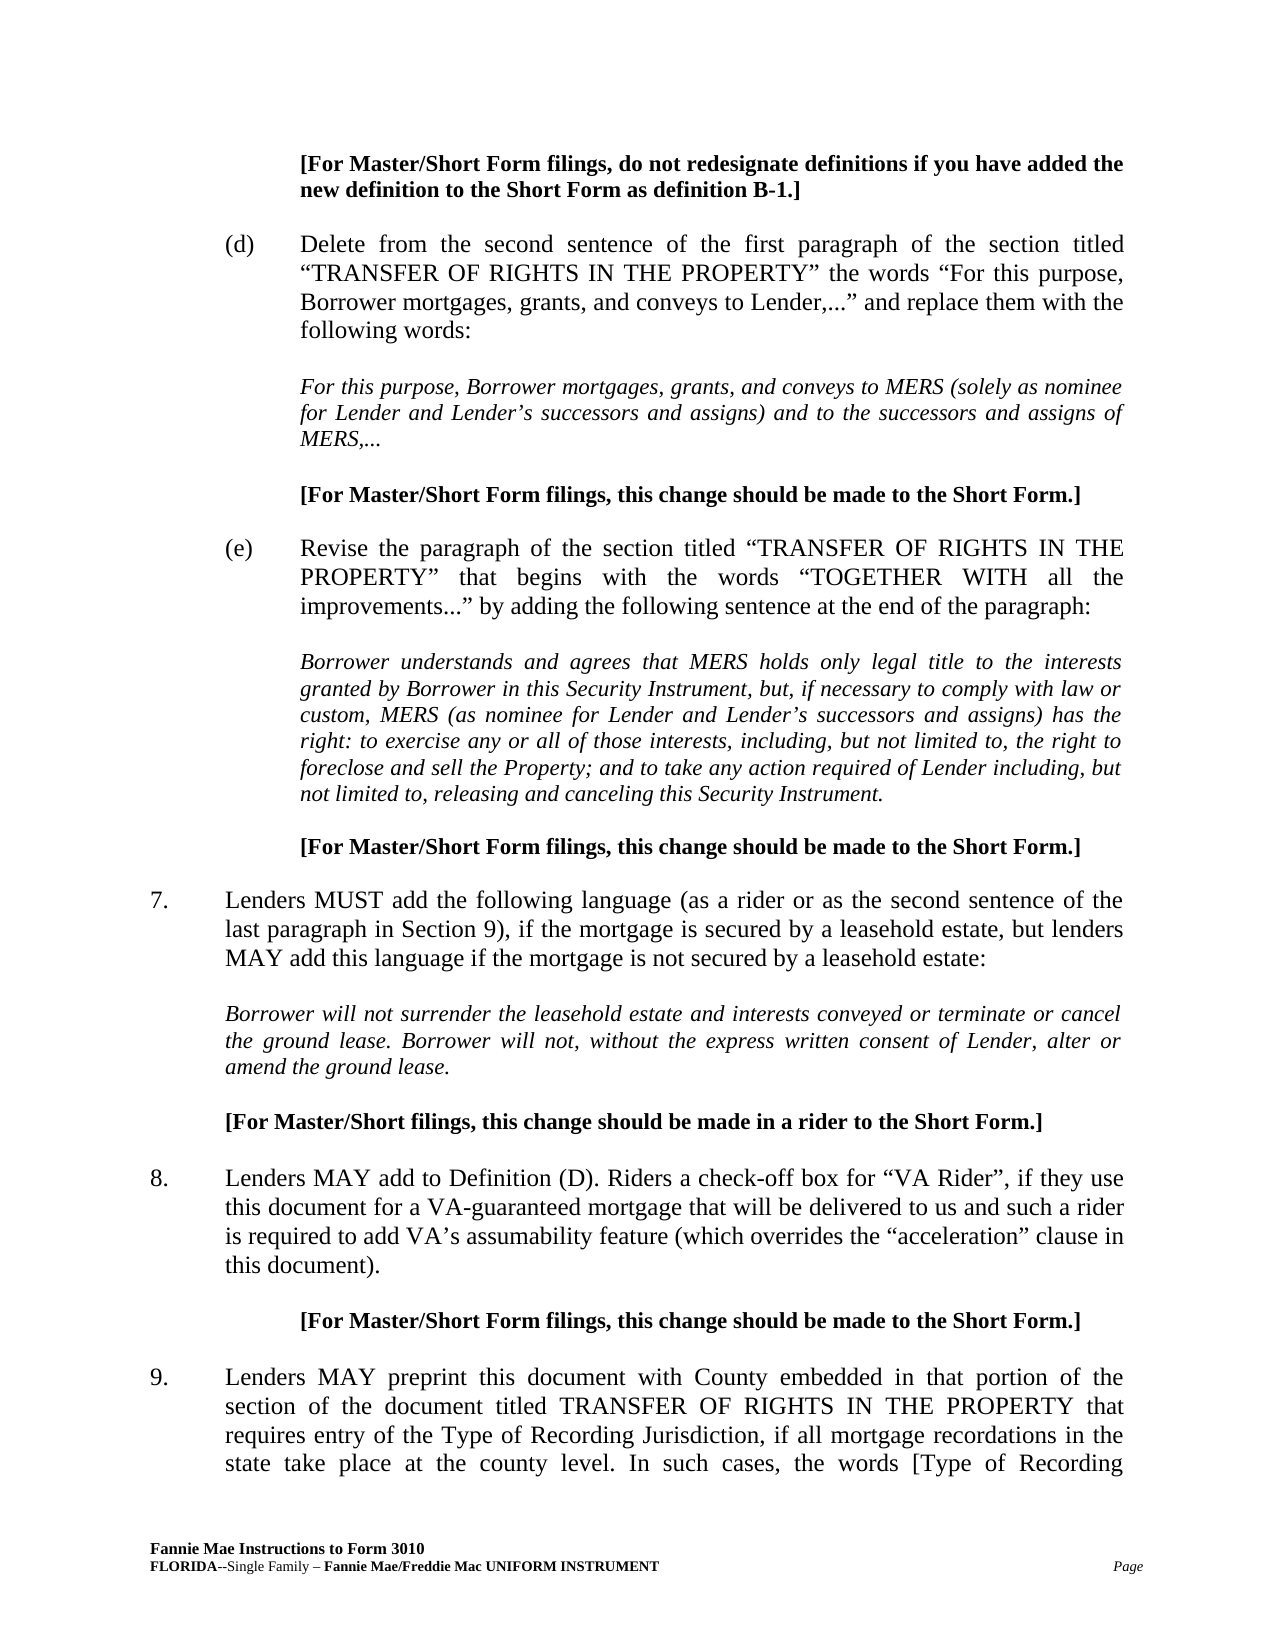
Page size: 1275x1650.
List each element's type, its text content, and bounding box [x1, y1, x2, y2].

text [For Master/Short Form filings, this change should be made to the Short Form.] [225, 1307, 1125, 1333]
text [150, 1362, 1125, 1477]
text [For Master/Short Form filings, this change should be made to the Short Form.] [225, 481, 1125, 507]
text For this purpose, Borrower mortgages, grants, and conveys to MERS (solely as nominee for Lender and Lender’s successors and assigns) and to the successors and assigns of MERS,... [300, 373, 1125, 452]
text Borrower will not surrender the leasehold estate and interests conveyed or terminate or cancel the ground lease. Borrower will not, without the express written consent of Lender, alter or amend the ground lease. [225, 1001, 1125, 1079]
text 7. Lenders MUST add the following language (as a rider or as the second sentence of the last paragraph in Section 9), if the mortgage is secured by a leasehold estate, but lenders add this language if the mortgage is not secured by a leasehold estate: [150, 886, 1125, 972]
text Borrower understands and agrees that MERS holds only legal title to the interests granted by Borrower in this Security Instrument, but, if necessary to comply with law or custom, MERS (as nominee for Lender and Lender’s successors and assigns) has the right: to exercise any or all of those interests, including, but not limited to, the right to foreclose and sell the Property; and to take any action required of Lender including, but not limited to, releasing and canceling this Security Instrument. [300, 648, 1125, 806]
text [For Master/Short filings, this change should be made in a rider to the Short Form.] [150, 1108, 1125, 1135]
text [For Master/Short Form filings, do not redesignate definitions if you have added the new definition to the Short Form as definition B-1.] [300, 150, 1125, 203]
text [For Master/Short Form filings, this change should be made to the Short Form.] [225, 833, 1125, 859]
text (d) Delete from the second sentence of the first paragraph of the section titled “TRANSFER OF RIGHTS IN THE PROPERTY” the words “For this purpose, Borrower mortgages, grants, and conveys to Lender,...” and replace them with the following words: [225, 229, 1125, 344]
text 8. Lenders add to Definition (D). Riders a check-off box for “VA Rider”, if they use this document for a VA-guaranteed mortgage that will be delivered to us and such a rider is required to add VA’s assumability feature (which overrides the “acceleration” clause in this document). [150, 1163, 1125, 1278]
text (e) Revise the paragraph of the section titled “TRANSFER OF RIGHTS IN THE PROPERTY” that begins with the words “TOGETHER WITH all the improvements...” by adding the following sentence at the end of the paragraph: [225, 533, 1125, 619]
